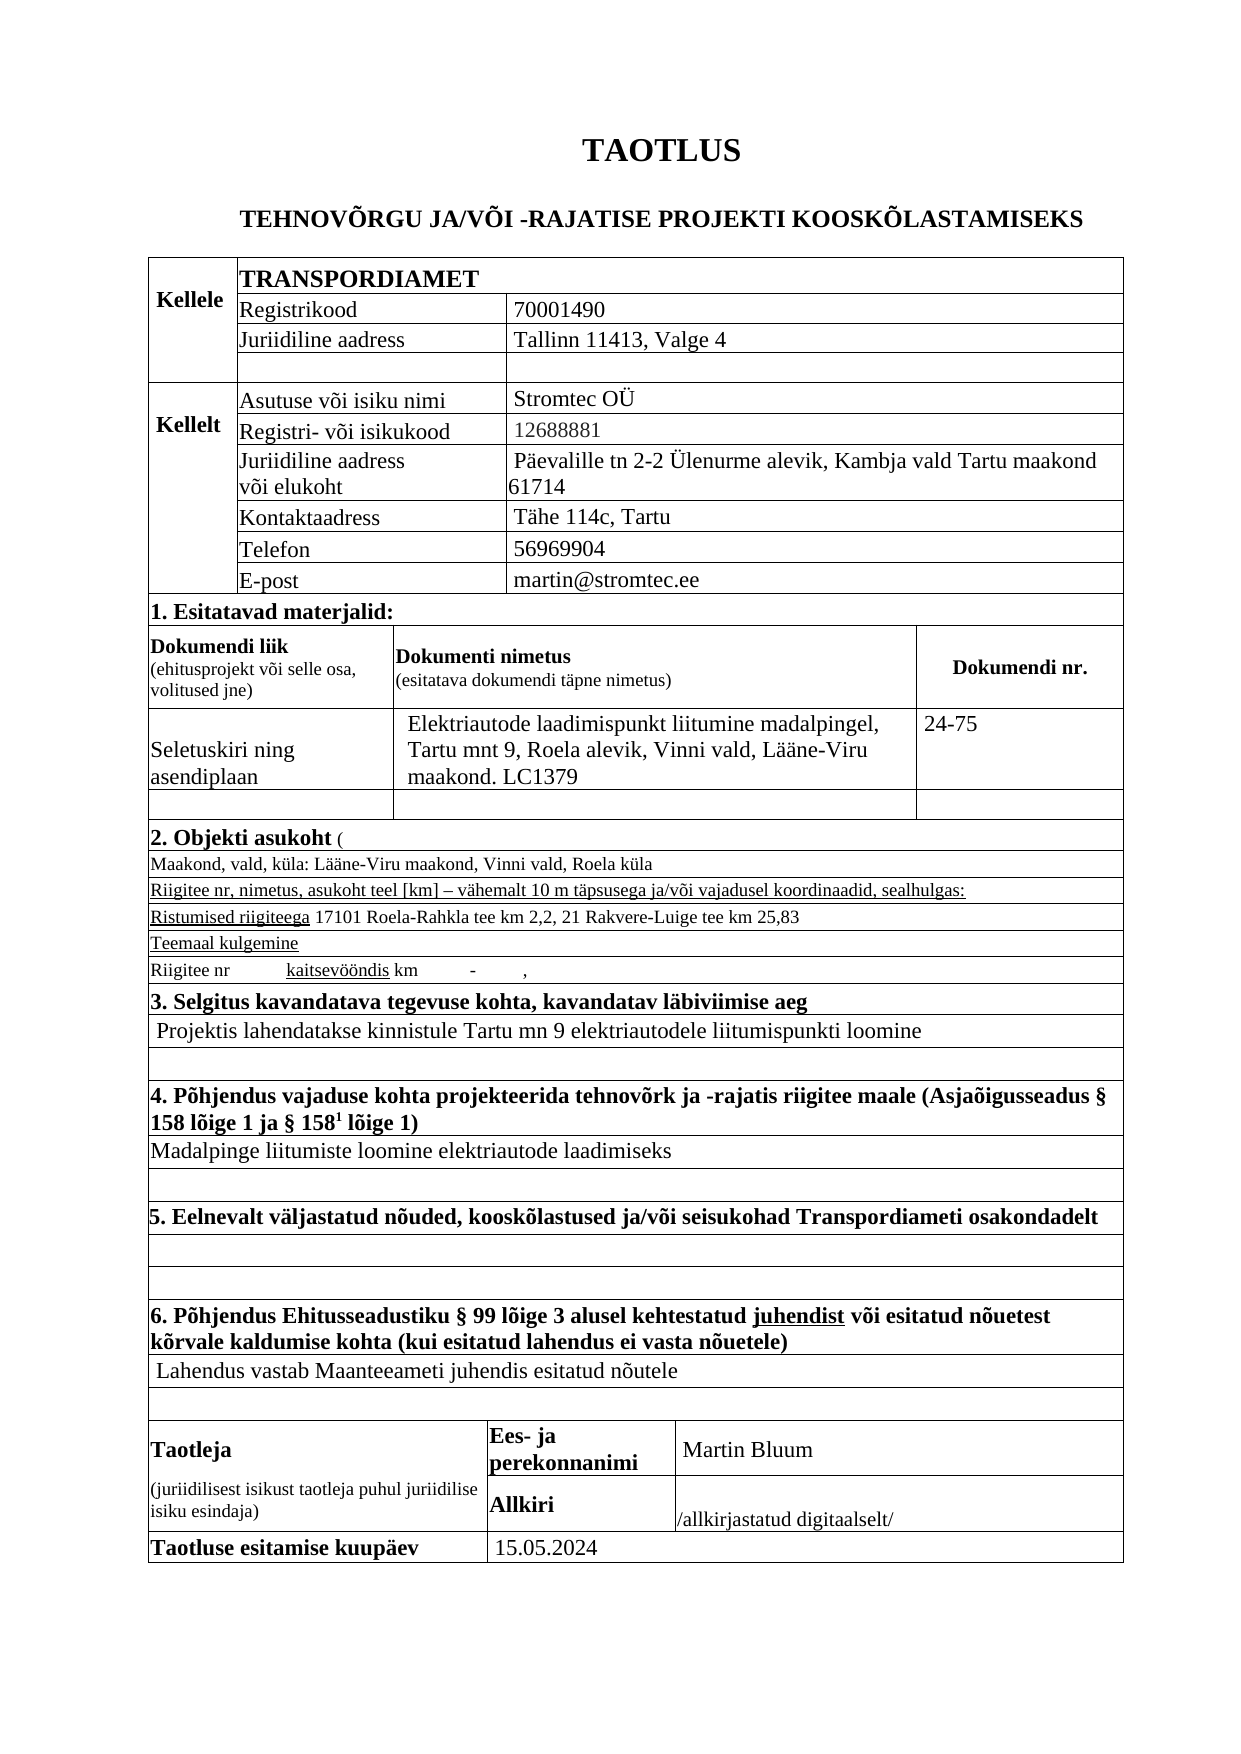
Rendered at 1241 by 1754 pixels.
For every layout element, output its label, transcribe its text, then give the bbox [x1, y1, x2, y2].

table_cell Tähe 114c, Tartu [507, 501, 1123, 531]
table_cell Dokumendi liik (ehitusprojekt või selle osa, volitused jne) [149, 626, 393, 707]
table_cell Elektriautode laadimispunkt liitumine madalpingel, Tartu mnt 9, Roela alevik, Vinni vald, Lääne-Viru maakond. LC1379 [394, 709, 916, 789]
table_cell Ristumised riigiteega 17101 Roela-Rahkla tee km 2,2, 21 Rakvere-Luige tee km 25,83 [149, 904, 1123, 930]
table_cell [149, 1169, 1123, 1201]
table_cell Taotluse esitamise kuupäev [149, 1532, 487, 1562]
table_cell Maakond, vald, küla: Lääne-Viru maakond, Vinni vald, Roela küla [149, 851, 1123, 877]
table_cell [149, 790, 393, 819]
text TAOTLUS [177, 130, 1146, 168]
table_cell [238, 353, 506, 382]
table_cell Telefon [238, 532, 506, 562]
table_cell /allkirjastatud digitaalselt/ [676, 1476, 1123, 1531]
table_cell [149, 1235, 1123, 1266]
table_cell Kontaktaadress [238, 501, 506, 531]
table_cell [917, 790, 1123, 819]
table_cell Registri- või isikukood [238, 414, 506, 444]
table_cell Projektis lahendatakse kinnistule Tartu mn 9 elektriautodele liitumispunkti loomine [149, 1015, 1123, 1047]
table_cell 70001490 [507, 294, 1123, 322]
table_cell (juriidilisest isikust taotleja puhul juriidilise isiku esindaja) [149, 1475, 487, 1531]
table_cell 2. Objekti asukoht ( [149, 820, 1123, 850]
table_cell Taotleja [149, 1421, 487, 1475]
table_cell Teemaal kulgemine [149, 931, 1123, 956]
table_cell [149, 1267, 1123, 1299]
table_cell 3. Selgitus kavandatava tegevuse kohta, kavandatav läbiviimise aeg [149, 984, 1123, 1014]
table_cell Martin Bluum [676, 1421, 1123, 1475]
table_cell Stromtec OÜ [507, 383, 1123, 413]
table_cell Dokumenti nimetus (esitatava dokumendi täpne nimetus) [394, 626, 916, 707]
table_cell [149, 1388, 1123, 1420]
table_cell Kellelt [149, 383, 237, 593]
table_cell Riigitee nr kaitsevööndis km - , [149, 957, 1123, 983]
table_cell 12688881 [507, 414, 1123, 444]
table_cell 6. Põhjendus Ehitusseadustiku § 99 lõige 3 alusel kehtestatud juhendist või esitatud nõuetest kõrvale kaldumise kohta (kui esitatud lahendus ei vasta nõuetele) [149, 1300, 1123, 1354]
table_cell [507, 353, 1123, 382]
table_cell 4. Põhjendus vajaduse kohta projekteerida tehnovõrk ja -rajatis riigitee maale (Asjaõigusseadus § 158 lõige 1 ja § 1581 lõige 1) [149, 1081, 1123, 1135]
table_cell Seletuskiri ning asendiplaan [149, 709, 393, 789]
table_cell 1. Esitatavad materjalid: [149, 594, 1123, 624]
table_header Kellele [149, 258, 237, 382]
table_cell [149, 1048, 1123, 1080]
table_cell Allkiri [488, 1476, 675, 1531]
table_cell 24-75 [917, 709, 1123, 789]
table_cell 15.05.2024 [488, 1532, 1123, 1562]
table_cell Registrikood [238, 294, 506, 322]
table_cell Tallinn 11413, Valge 4 [507, 324, 1123, 352]
table_header TRANSPORDIAMET [238, 258, 1123, 293]
table_cell martin@stromtec.ee [507, 563, 1123, 593]
table_cell Juriidiline aadress [238, 324, 506, 352]
table_cell 5. Eelnevalt väljastatud nõuded, kooskõlastused ja/või seisukohad Transpordiameti osakondadelt [149, 1202, 1123, 1233]
table_cell Päevalille tn 2-2 Ülenurme alevik, Kambja vald Tartu maakond 61714 [507, 445, 1123, 499]
table_cell Madalpinge liitumiste loomine elektriautode laadimiseks [149, 1136, 1123, 1168]
table_cell Riigitee nr, nimetus, asukoht teel [km] – vähemalt 10 m täpsusega ja/või vajadusel koordinaadid, sealhulgas: [149, 878, 1123, 903]
table_cell 56969904 [507, 532, 1123, 562]
table_cell [394, 790, 916, 819]
text TEHNOVÕRGU JA/VÕI -RAJATISE PROJEKTI KOOSKÕLASTAMISEKS [177, 204, 1146, 233]
table_cell E-post [238, 563, 506, 593]
table_cell Lahendus vastab Maanteeameti juhendis esitatud nõutele [149, 1355, 1123, 1387]
table_cell Dokumendi nr. [917, 626, 1123, 707]
table_cell Juriidiline aadress või elukoht [238, 445, 506, 499]
table_cell Ees- ja perekonnanimi [488, 1421, 675, 1475]
table_cell Asutuse või isiku nimi [238, 383, 506, 413]
